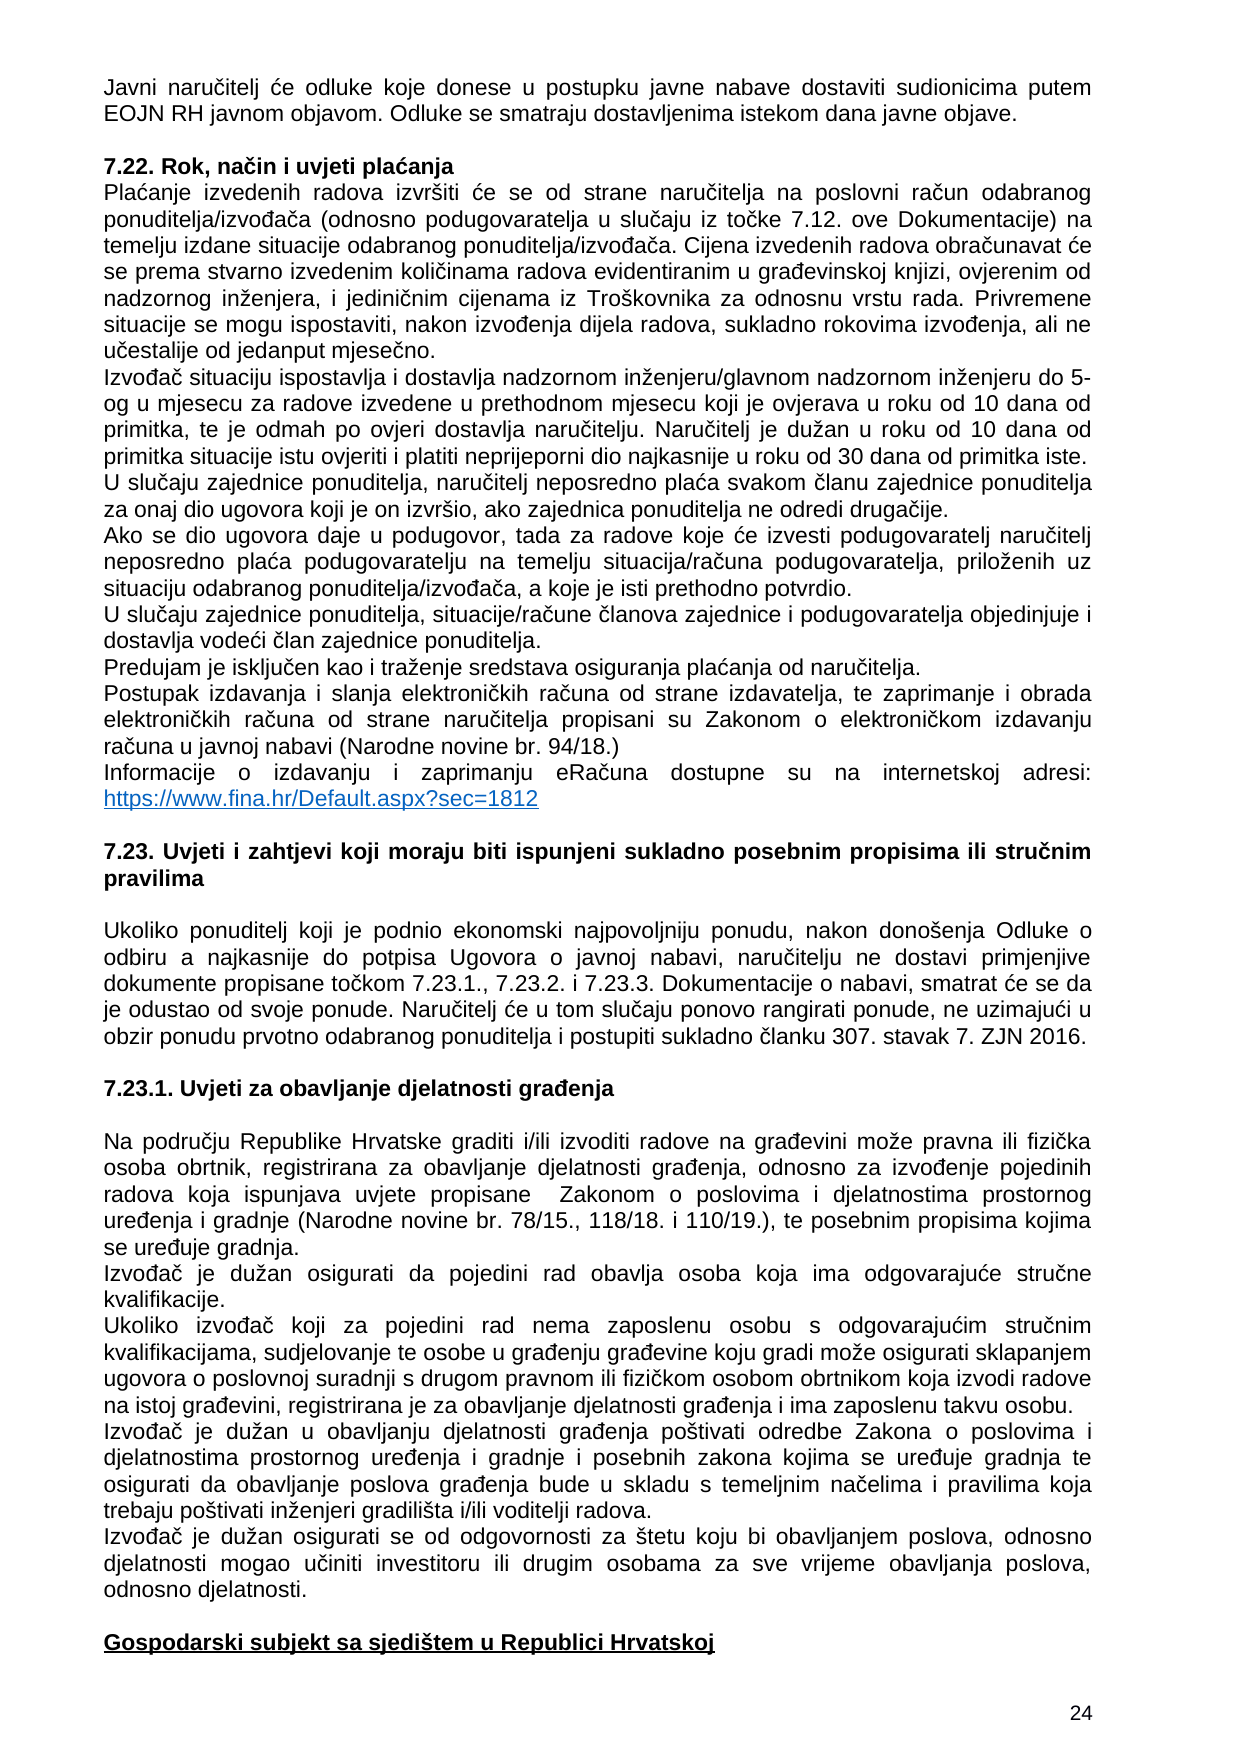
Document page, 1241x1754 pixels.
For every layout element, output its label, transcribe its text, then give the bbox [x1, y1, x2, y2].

text 7.22. Rok, način i uvjeti plaćanja [103, 153, 1092, 179]
text 7.23. Uvjeti i zahtjevi koji moraju biti ispunjeni sukladno posebnim propisima ili stručnim pravilima [103, 838, 1092, 891]
text Informacije o izdavanju i zaprimanju eRačuna dostupne su na internetskoj adresi: https://www.fina.hr/Default.aspx?sec=1812 [103, 759, 1092, 812]
text Javni naručitelj će odluke koje donese u postupku javne nabave dostaviti sudionicima putem EOJN RH javnom objavom. Odluke se smatraju dostavljenima istekom dana javne objave. [103, 74, 1092, 127]
text Izvođač je dužan u obavljanju djelatnosti građenja poštivati odredbe Zakona o poslovima i djelatnostima prostornog uređenja i gradnje i posebnih zakona kojima se uređuje gradnja te osigurati da obavljanje poslova građenja bude u skladu s temeljnim načelima i pravilima koja trebaju poštivati inženjeri gradilišta i/ili voditelji radova. [103, 1418, 1092, 1523]
text U slučaju zajednice ponuditelja, naručitelj neposredno plaća svakom članu zajednice ponuditelja za onaj dio ugovora koji je on izvršio, ako zajednica ponuditelja ne odredi drugačije. [103, 469, 1092, 522]
text U slučaju zajednice ponuditelja, situacije/račune članova zajednice i podugovaratelja objedinjuje i dostavlja vodeći član zajednice ponuditelja. [103, 601, 1092, 654]
text Ukoliko ponuditelj koji je podnio ekonomski najpovoljniju ponudu, nakon donošenja Odluke o odbiru a najkasnije do potpisa Ugovora o javnoj nabavi, naručitelju ne dostavi primjenjive dokumente propisane točkom 7.23.1., 7.23.2. i 7.23.3. Dokumentacije o nabavi, smatrat će se da je odustao od svoje ponude. Naručitelj će u tom slučaju ponovo rangirati ponude, ne uzimajući u obzir ponudu prvotno odabranog ponuditelja i postupiti sukladno članku 307. stavak 7. ZJN 2016. [103, 917, 1092, 1049]
text Ako se dio ugovora daje u podugovor, tada za radove koje će izvesti podugovaratelj naručitelj neposredno plaća podugovaratelju na temelju situacija/računa podugovaratelja, priloženih uz situaciju odabranog ponuditelja/izvođača, a koje je isti prethodno potvrdio. [103, 522, 1092, 601]
text Predujam je isključen kao i traženje sredstava osiguranja plaćanja od naručitelja. [103, 654, 1092, 680]
text Na području Republike Hrvatske graditi i/ili izvoditi radove na građevini može pravna ili fizička osoba obrtnik, registrirana za obavljanje djelatnosti građenja, odnosno za izvođenje pojedinih radova koja ispunjava uvjete propisane Zakonom o poslovima i djelatnostima prostornog uređenja i gradnje (Narodne novine br. 78/15., 118/18. i 110/19.), te posebnim propisima kojima se uređuje gradnja. [103, 1128, 1092, 1260]
text 7.23.1. Uvjeti za obavljanje djelatnosti građenja [103, 1075, 1092, 1102]
text Izvođač situaciju ispostavlja i dostavlja nadzornom inženjeru/glavnom nadzornom inženjeru do 5-og u mjesecu za radove izvedene u prethodnom mjesecu koji je ovjerava u roku od 10 dana od primitka, te je odmah po ovjeri dostavlja naručitelju. Naručitelj je dužan u roku od 10 dana od primitka situacije istu ovjeriti i platiti neprijeporni dio najkasnije u roku od 30 dana od primitka iste. [103, 364, 1092, 469]
text Izvođač je dužan osigurati da pojedini rad obavlja osoba koja ima odgovarajuće stručne kvalifikacije. [103, 1260, 1092, 1312]
text Ukoliko izvođač koji za pojedini rad nema zaposlenu osobu s odgovarajućim stručnim kvalifikacijama, sudjelovanje te osobe u građenju građevine koju gradi može osigurati sklapanjem ugovora o poslovnoj suradnji s drugom pravnom ili fizičkom osobom obrtnikom koja izvodi radove na istoj građevini, registrirana je za obavljanje djelatnosti građenja i ima zaposlenu takvu osobu. [103, 1312, 1092, 1418]
text Izvođač je dužan osigurati se od odgovornosti za štetu koju bi obavljanjem poslova, odnosno djelatnosti mogao učiniti investitoru ili drugim osobama za sve vrijeme obavljanja poslova, odnosno djelatnosti. [103, 1523, 1092, 1602]
text Plaćanje izvedenih radova izvršiti će se od strane naručitelja na poslovni račun odabranog ponuditelja/izvođača (odnosno podugovaratelja u slučaju iz točke 7.12. ove Dokumentacije) na temelju izdane situacije odabranog ponuditelja/izvođača. Cijena izvedenih radova obračunavat će se prema stvarno izvedenim količinama radova evidentiranim u građevinskoj knjizi, ovjerenim od nadzornog inženjera, i jediničnim cijenama iz Troškovnika za odnosnu vrstu rada. Privremene situacije se mogu ispostaviti, nakon izvođenja dijela radova, sukladno rokovima izvođenja, ali ne učestalije od jedanput mjesečno. [103, 179, 1092, 364]
text Gospodarski subjekt sa sjedištem u Republici Hrvatskoj [103, 1629, 1092, 1655]
text Postupak izdavanja i slanja elektroničkih računa od strane izdavatelja, te zaprimanje i obrada elektroničkih računa od strane naručitelja propisani su Zakonom o elektroničkom izdavanju računa u javnoj nabavi (Narodne novine br. 94/18.) [103, 680, 1092, 759]
